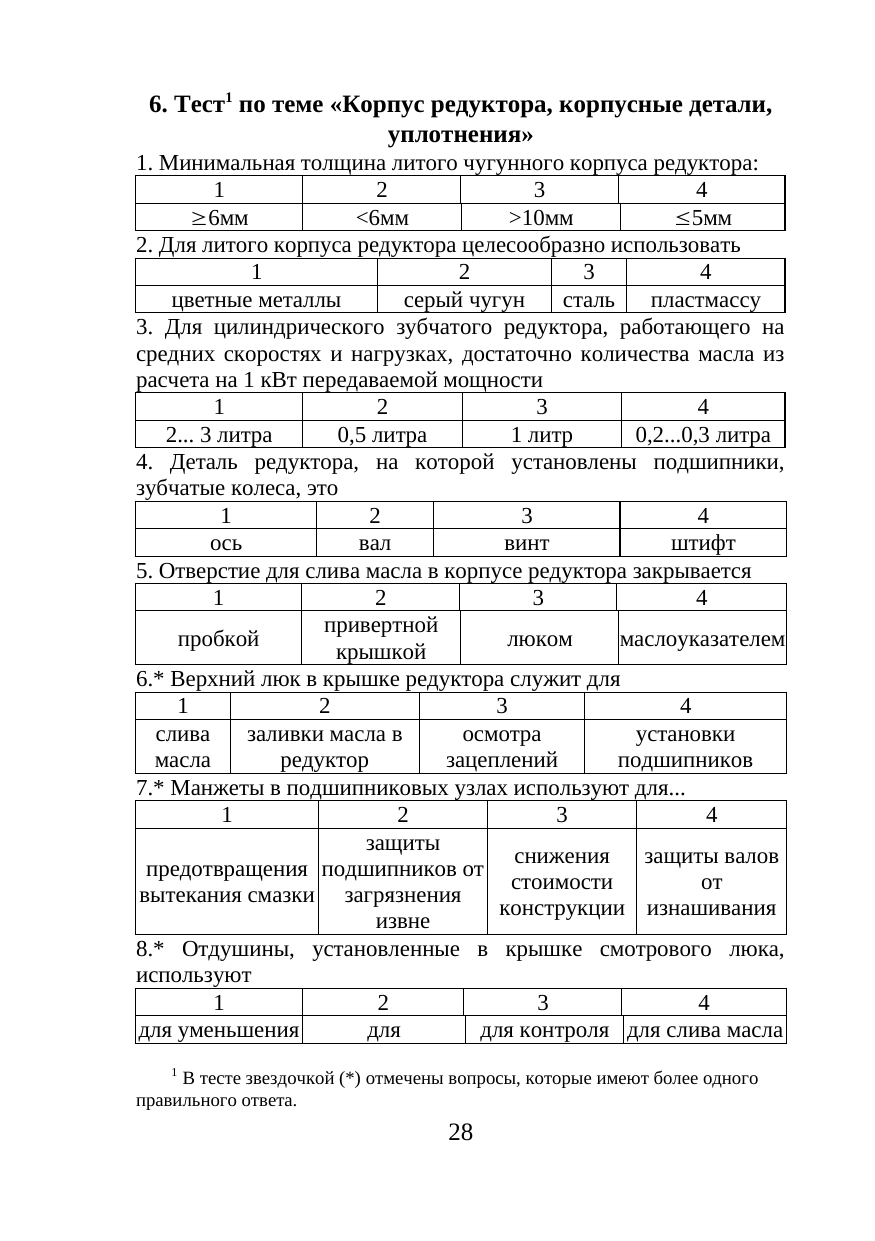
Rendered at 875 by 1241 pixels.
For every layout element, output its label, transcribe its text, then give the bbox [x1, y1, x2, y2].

table_header 2 [317, 502, 433, 528]
table_header 4 [585, 693, 786, 719]
table_cell 0,5 литра [303, 421, 462, 447]
text 5. Отверстие для слива масла в корпусе редуктора закрывается [136, 557, 785, 583]
table_cell пластмассу [627, 286, 784, 312]
table_header 2 [303, 393, 462, 420]
table_header 2 [231, 693, 419, 719]
table_header 3 [434, 502, 619, 528]
table_cell защиты валов от изнашивания [637, 829, 786, 934]
table_cell слива масла [136, 720, 230, 773]
table_cell защиты подшипников от загрязнения извне [319, 829, 487, 934]
table_cell маслоуказателем [619, 611, 786, 664]
table_header 2 [319, 801, 487, 827]
table_cell сталь [552, 286, 626, 312]
table_cell привертной крышкой [302, 611, 460, 664]
text 4. Деталь редуктора, на которой установлены подшипники, зубчатые колеса, это [136, 448, 785, 501]
table_cell для предотвращения вытекания смазки [303, 1016, 465, 1042]
table_header 2 [303, 176, 460, 203]
table_cell <6мм [303, 204, 461, 230]
table_cell снижения стоимости конструкции [488, 829, 636, 934]
text 8.* Отдушины, установленные в крышке смотрового люка, используют [136, 935, 785, 988]
table_cell 5мм [621, 204, 784, 230]
table_header 1 [136, 502, 316, 528]
table_cell заливки масла в редуктор [231, 720, 419, 773]
table_header 3 [463, 393, 621, 420]
table_cell предотвращения вытекания смазки [136, 829, 318, 934]
text 2. Для литого корпуса редуктора целесообразно использовать [136, 231, 785, 257]
text 6.* Верхний люк в крышке редуктора служит для [136, 665, 785, 692]
table_cell винт [434, 529, 619, 556]
table_cell [463, 421, 621, 447]
text 6. Тест по теме «Корпус редуктора, корпусные детали, уплотнения» [136, 89, 785, 147]
table_header 2 [378, 259, 551, 285]
table_header 3 [420, 693, 584, 719]
table_header 1 [136, 176, 302, 203]
table_header 3 [464, 989, 621, 1015]
table_cell 6мм [136, 204, 302, 230]
text 7.* Манжеты в подшипниковых узлах используют для... [136, 774, 785, 800]
table_cell пробкой [136, 611, 301, 664]
table_header 1 [136, 259, 377, 285]
text 3. Для цилиндрического зубчатого редуктора, работающего на средних скоростях и нагрузках, достаточно количества масла из расчета на 1 кВт передаваемой мощности [136, 313, 785, 392]
table_cell для слива масла из корпуса [624, 1016, 786, 1042]
table_header 4 [619, 176, 784, 203]
table_header 3 [461, 176, 618, 203]
table_cell ось [136, 529, 316, 556]
table_cell 2... 3 литра [136, 421, 302, 447]
table_header 4 [622, 393, 784, 420]
table_cell люком [461, 611, 618, 664]
table_header 2 [302, 584, 459, 610]
table_cell 0,2...0,3 литра [622, 421, 784, 447]
table_cell установки подшипников [585, 720, 786, 773]
table_header 3 [460, 584, 616, 610]
table_header 1 [136, 801, 318, 827]
table_cell >10мм [462, 204, 620, 230]
table_header 4 [621, 502, 786, 528]
text 1. Минимальная толщина литого чугунного корпуса редуктора: [136, 149, 785, 175]
table_header 2 [303, 989, 463, 1015]
table_cell осмотра зацеплений [420, 720, 584, 773]
table_cell для уменьшения давления внутри корпуса [136, 1016, 302, 1042]
table_header 4 [622, 989, 786, 1015]
table_cell цветные металлы [136, 286, 377, 312]
table_header 1 [136, 584, 301, 610]
table_header 3 [552, 259, 626, 285]
table_header 1 [136, 693, 230, 719]
table_header 4 [627, 259, 784, 285]
table_header 4 [617, 584, 786, 610]
table_header 1 [136, 989, 302, 1015]
table_cell штифт [621, 529, 786, 556]
table_header 3 [488, 801, 636, 827]
table_header 4 [637, 801, 786, 827]
table_cell для контроля уровня масла [466, 1016, 623, 1042]
table_header 1 [136, 393, 302, 420]
table_cell вал [317, 529, 433, 556]
table_cell серый чугун [378, 286, 551, 312]
